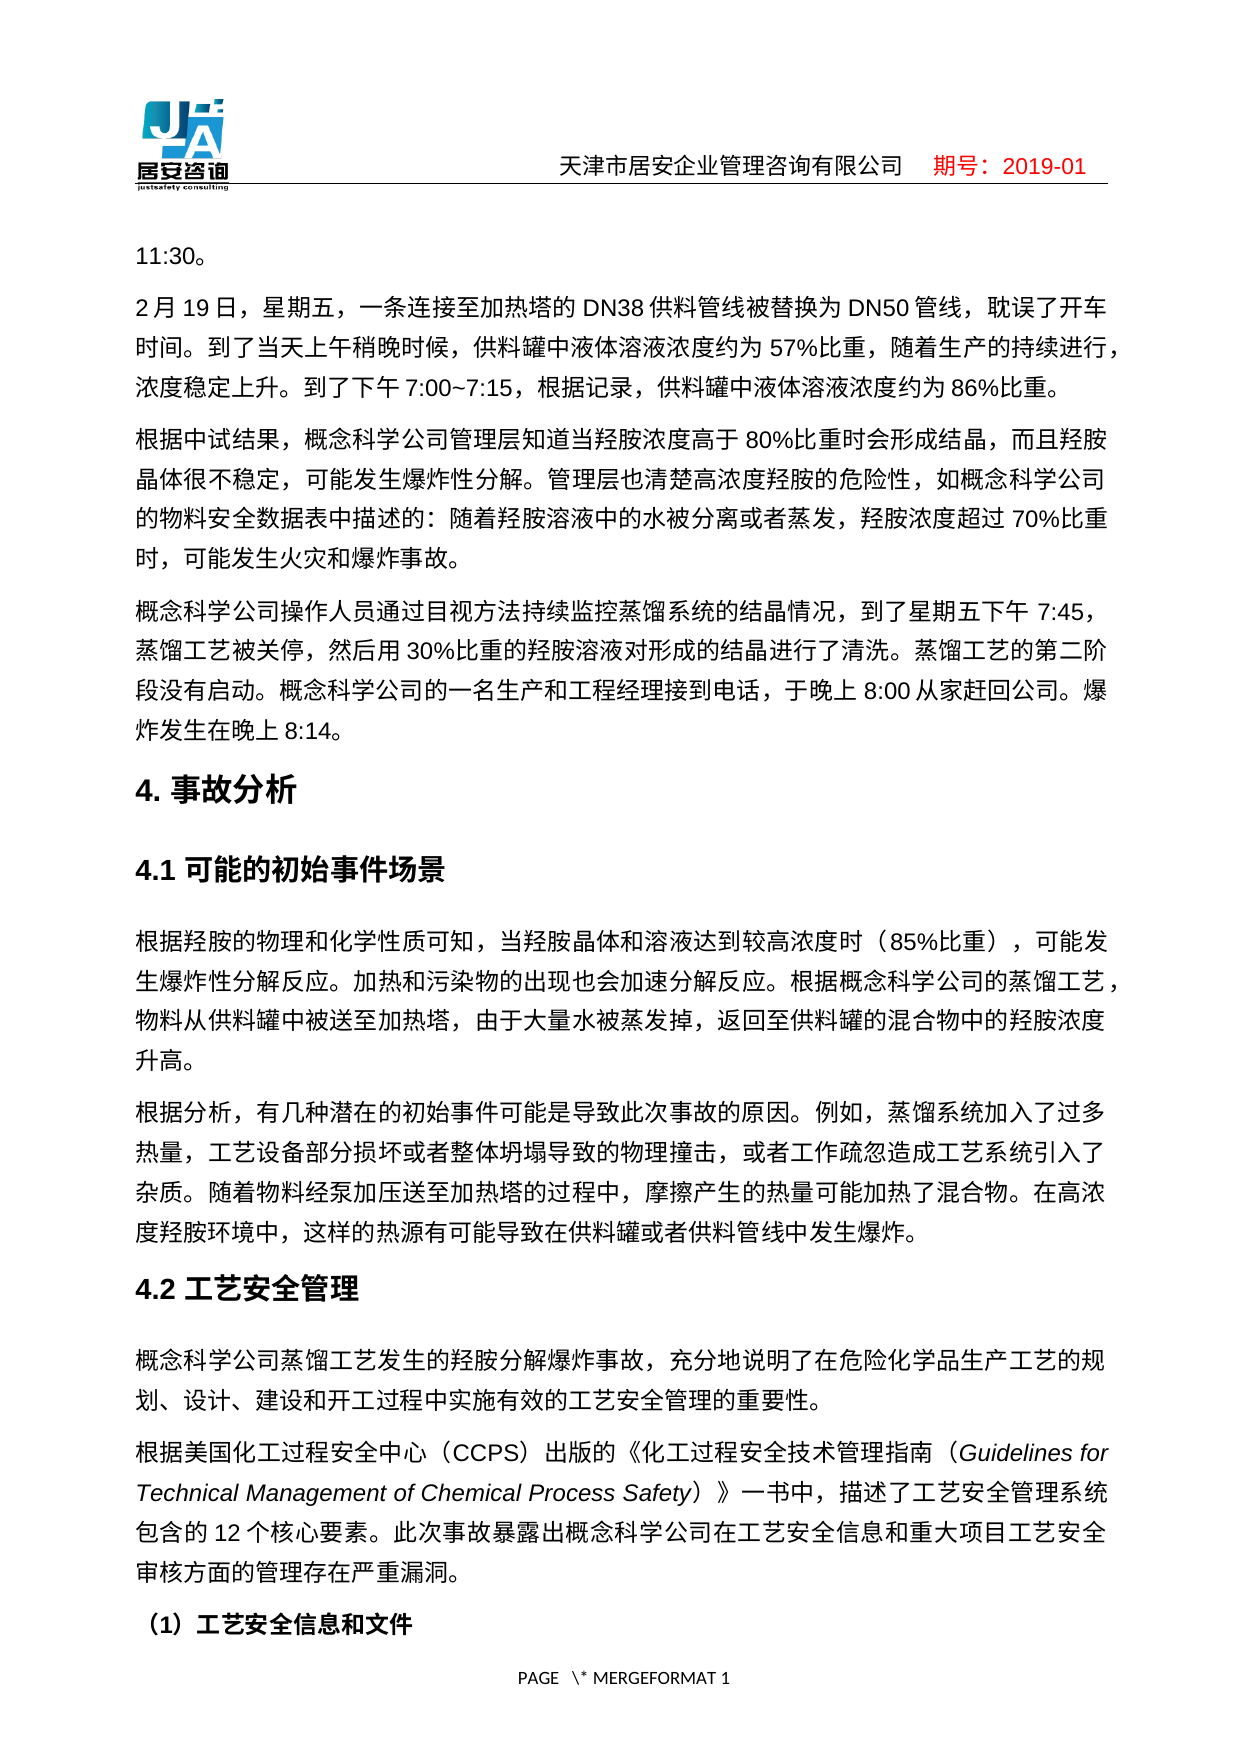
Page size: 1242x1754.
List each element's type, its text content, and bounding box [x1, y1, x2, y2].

text 根据美国化工过程安全中心（CCPS）出版的《化工过程安全技术管理指南（Guidelines for Technical Management of Chemical Process Safety）》一书中，描述了工艺安全管理系统包含的12个核心要素。此次事故暴露出概念科学公司在工艺安全信息和重大项目工艺安全审核方面的管理存在严重漏洞。 [135, 1434, 1108, 1588]
subtitle 4.1 可能的初始事件场景 [135, 846, 1108, 889]
text 根据中试结果，概念科学公司管理层知道当羟胺浓度高于80%比重时会形成结晶，而且羟胺晶体很不稳定，可能发生爆炸性分解。管理层也清楚高浓度羟胺的危险性，如概念科学公司的物料安全数据表中描述的：随着羟胺溶液中的水被分离或者蒸发，羟胺浓度超过70%比重时，可能发生火灾和爆炸事故。 [135, 421, 1108, 574]
subtitle 4.2 工艺安全管理 [135, 1266, 1108, 1308]
text 根据分析，有几种潜在的初始事件可能是导致此次事故的原因。例如，蒸馏系统加入了过多热量，工艺设备部分损坏或者整体坍塌导致的物理撞击，或者工作疏忽造成工艺系统引入了杂质。随着物料经泵加压送至加热塔的过程中，摩擦产生的热量可能加热了混合物。在高浓度羟胺环境中，这样的热源有可能导致在供料罐或者供料管线中发生爆炸。 [135, 1094, 1108, 1248]
text 星期二晚上，加热塔内的管束发生泄漏，泄漏的水进入供料罐中，随后生产装置被关停，进行维修。必要的维修作业持续到星期四下午，蒸馏工艺重新启动。到了下午11:15，供料罐中的液体溶液浓度达到了56%比重，收集到的物料浓度为15%比重。蒸馏工艺持续至当晚的11:30。 [135, 236, 1108, 271]
text 概念科学公司蒸馏工艺发生的羟胺分解爆炸事故，充分地说明了在危险化学品生产工艺的规划、设计、建设和开工过程中实施有效的工艺安全管理的重要性。 [135, 1342, 1108, 1416]
text 2月19日，星期五，一条连接至加热塔的DN38供料管线被替换为DN50管线，耽误了开车时间。到了当天上午稍晚时候，供料罐中液体溶液浓度约为57%比重，随着生产的持续进行，浓度稳定上升。到了下午7:00~7:15，根据记录，供料罐中液体溶液浓度约为86%比重。 [135, 289, 1108, 403]
picture [136, 99, 230, 183]
subtitle 4. 事故分析 [135, 764, 1108, 811]
picture [136, 184, 230, 191]
text （1）工艺安全信息和文件 [135, 1605, 1108, 1640]
text 根据羟胺的物理和化学性质可知，当羟胺晶体和溶液达到较高浓度时（85%比重），可能发生爆炸性分解反应。加热和污染物的出现也会加速分解反应。根据概念科学公司的蒸馏工艺，物料从供料罐中被送至加热塔，由于大量水被蒸发掉，返回至供料罐的混合物中的羟胺浓度升高。 [135, 922, 1108, 1076]
text 概念科学公司操作人员通过目视方法持续监控蒸馏系统的结晶情况，到了星期五下午7:45，蒸馏工艺被关停，然后用30%比重的羟胺溶液对形成的结晶进行了清洗。蒸馏工艺的第二阶段没有启动。概念科学公司的一名生产和工程经理接到电话，于晚上8:00从家赶回公司。爆炸发生在晚上8:14。 [135, 592, 1108, 746]
